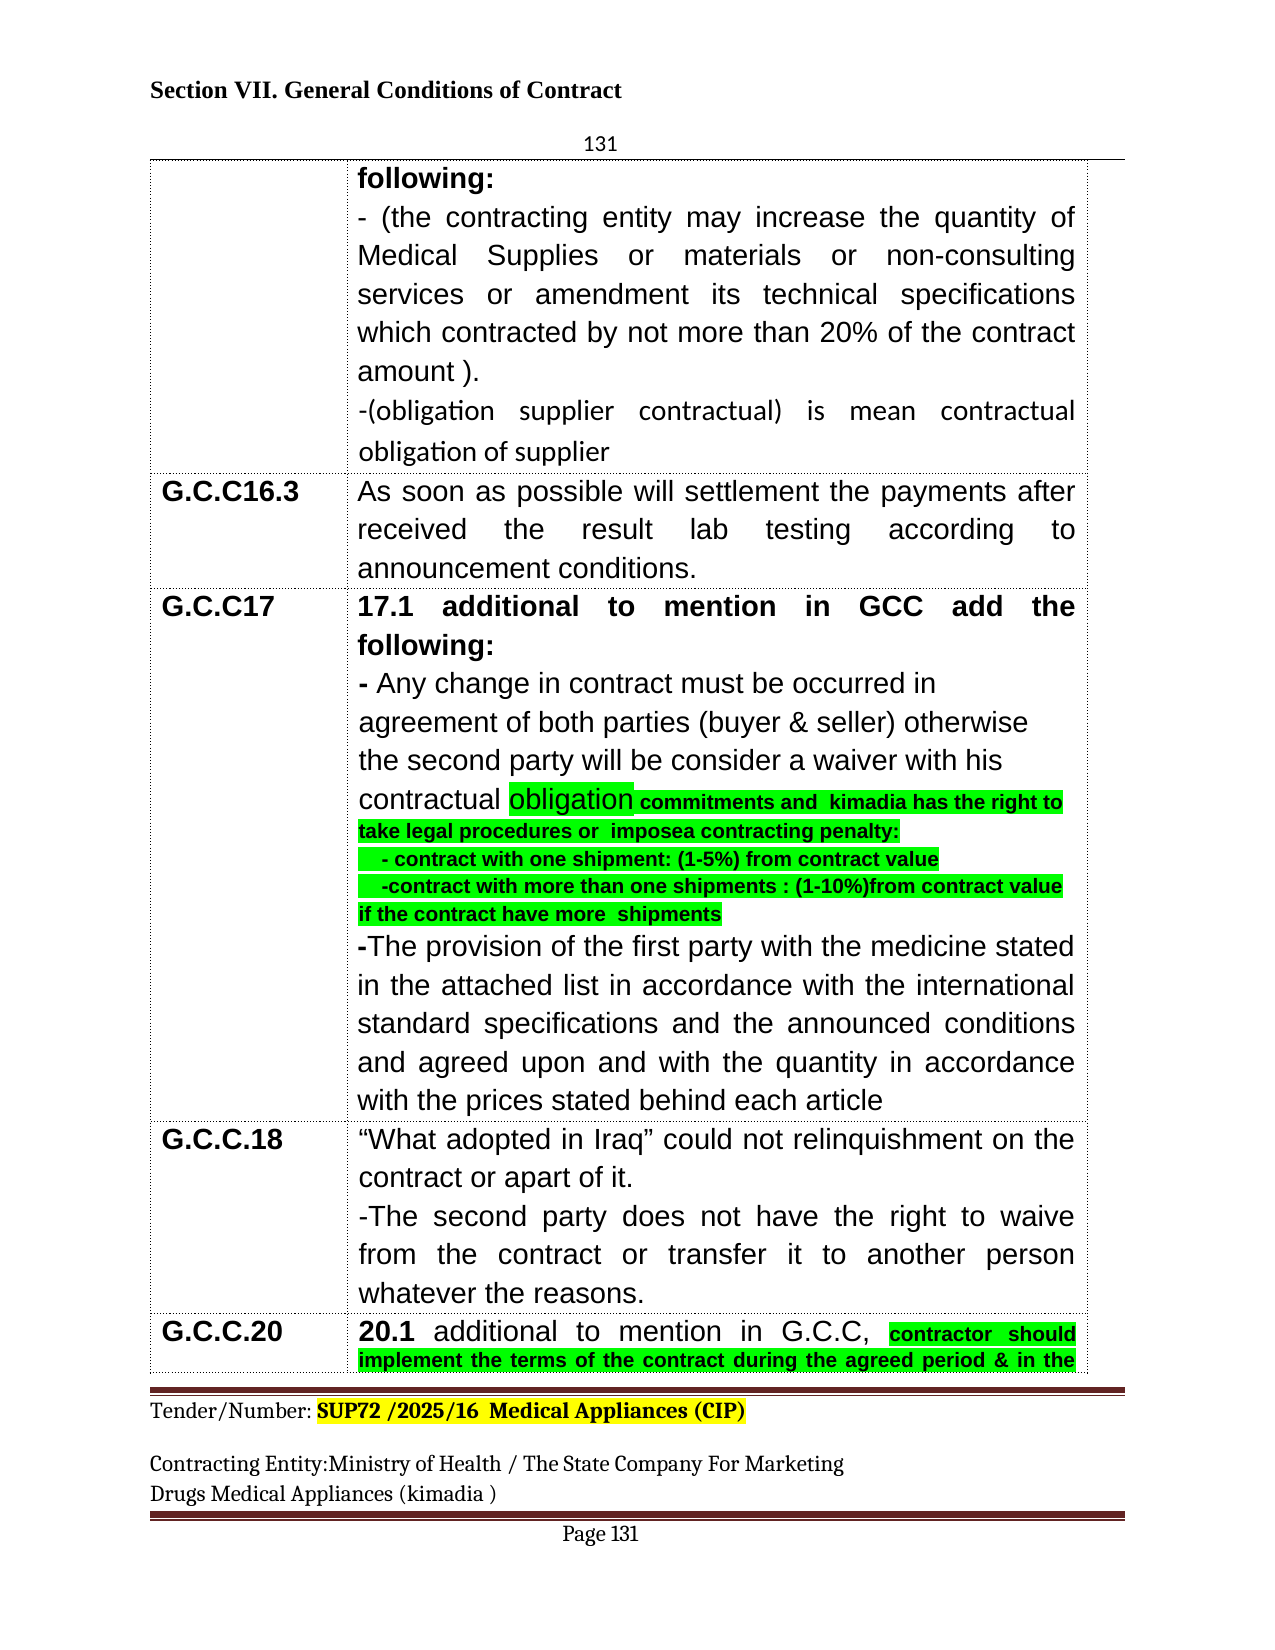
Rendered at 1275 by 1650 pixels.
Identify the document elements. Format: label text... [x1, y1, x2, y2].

table_cell G.C.C16.3 [150, 473, 347, 588]
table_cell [347, 1313, 1088, 1372]
table_cell 17.1 additional to mention in GCC add the following: - Any change in contract must be occurred in agreement of both parties (buyer & seller) otherwise the second party will be consider a waiver with his contractual obligation commitments and kimadia has the right to take legal procedures or imposea contracting penalty: - contract with one shipment: (1-5%) from contract value -contract with more than one shipments : (1-10%)from contract value if the contract have more shipments -The provision of the first party with the medicine stated in the attached list in accordance with the international standard specifications and the announced conditions and agreed upon and with the quantity in accordance with the prices stated behind each article [347, 588, 1088, 1121]
table_cell As soon as possible will settlement the payments after received the result lab testing according to announcement conditions. [347, 473, 1088, 588]
table_cell “What adopted in Iraq” could not relinquishment on the contract or apart of it. -The second party does not have the right to waive from the contract or transfer it to another person whatever the reasons. [347, 1121, 1088, 1313]
table_cell G.C.C.20 [150, 1313, 347, 1372]
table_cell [347, 160, 1088, 473]
table_cell G.C.C17 [150, 588, 347, 1121]
table_cell GCC 16 [150, 160, 347, 473]
table_cell G.C.C.18 [150, 1121, 347, 1313]
